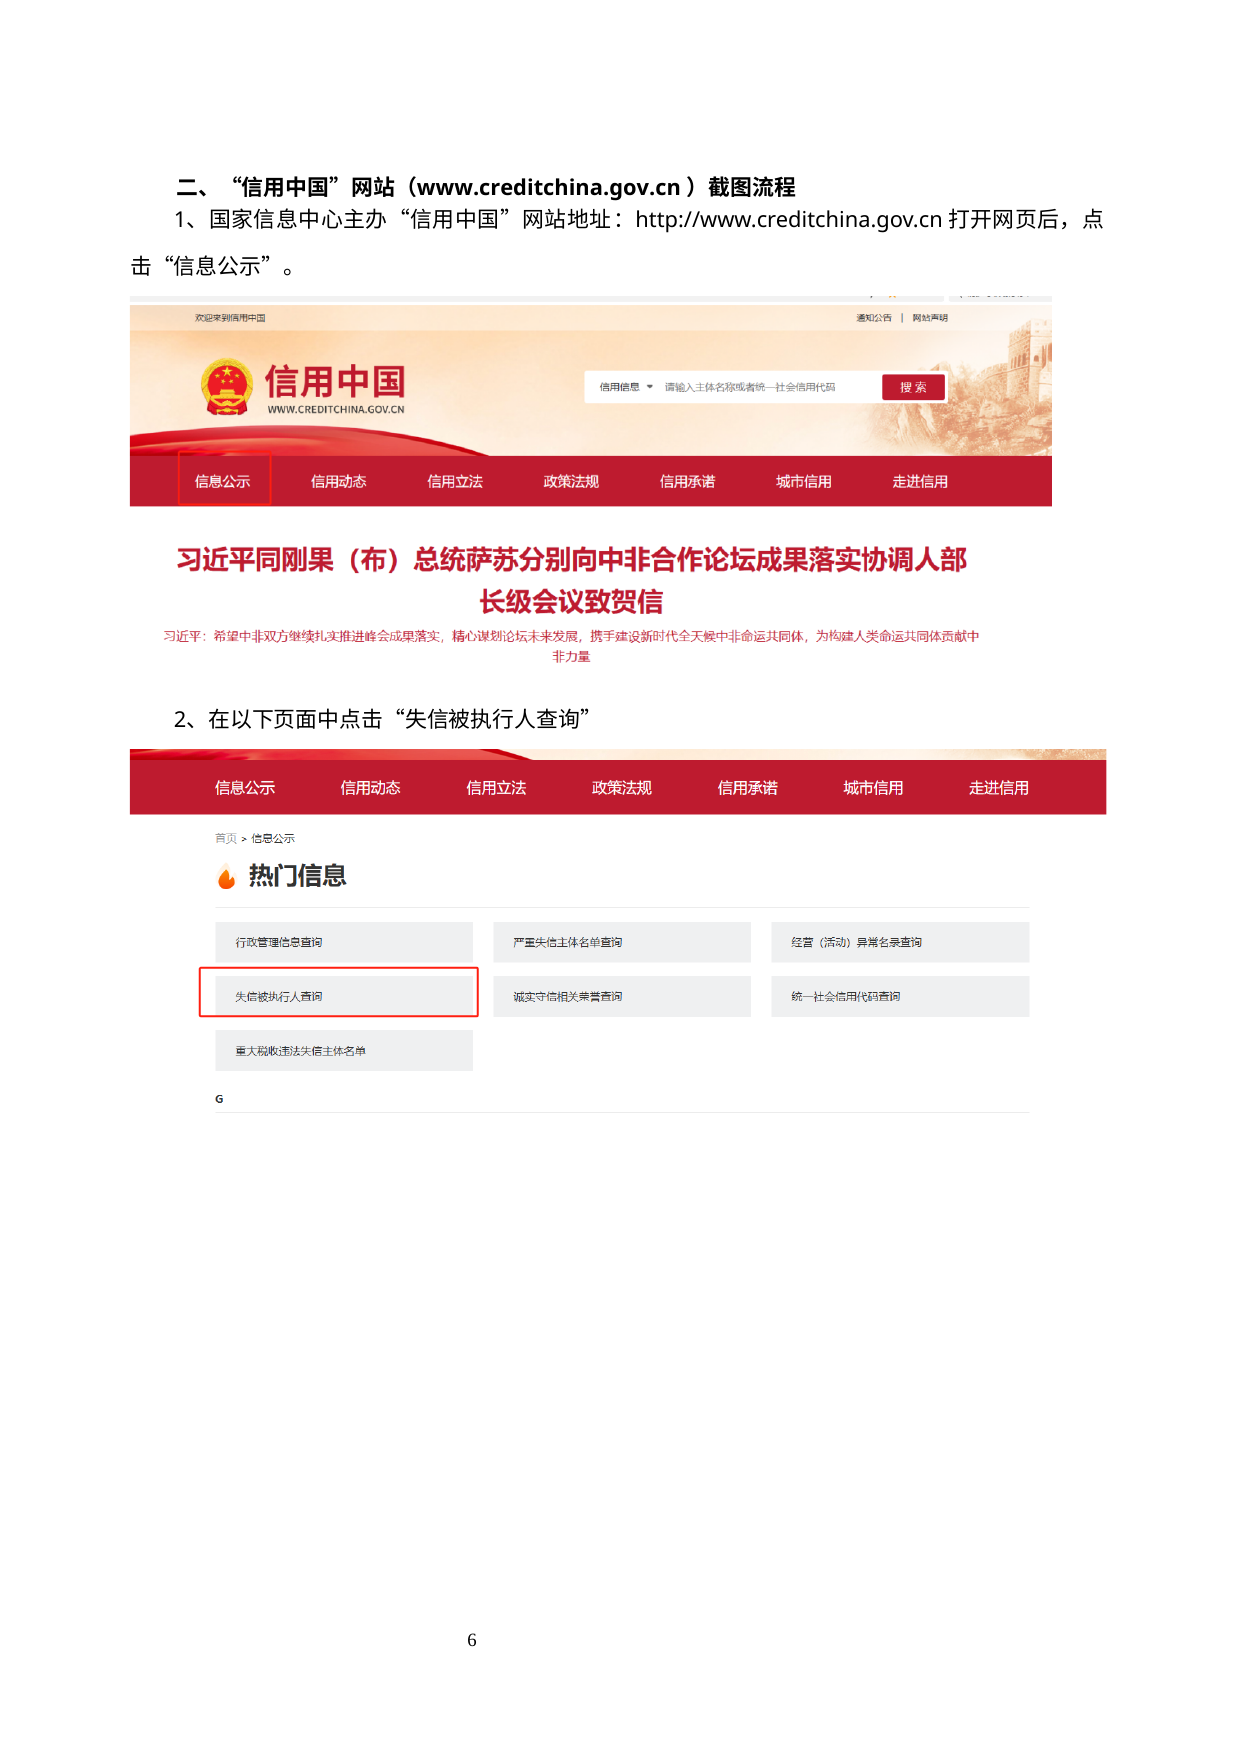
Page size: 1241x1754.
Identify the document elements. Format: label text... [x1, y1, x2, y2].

text 2、在以下页面中点击“失信被执行人查询” [130, 702, 1104, 734]
text 二、“信用中国”网站（www.creditchina.gov.cn ）截图流程 [130, 170, 1104, 202]
picture [129, 296, 1052, 673]
picture [129, 749, 1107, 1125]
text 1、国家信息中心主办“信用中国”网站地址：http://www.creditchina.gov.cn打开网页后，点击“信息公示”。 [130, 202, 1104, 281]
